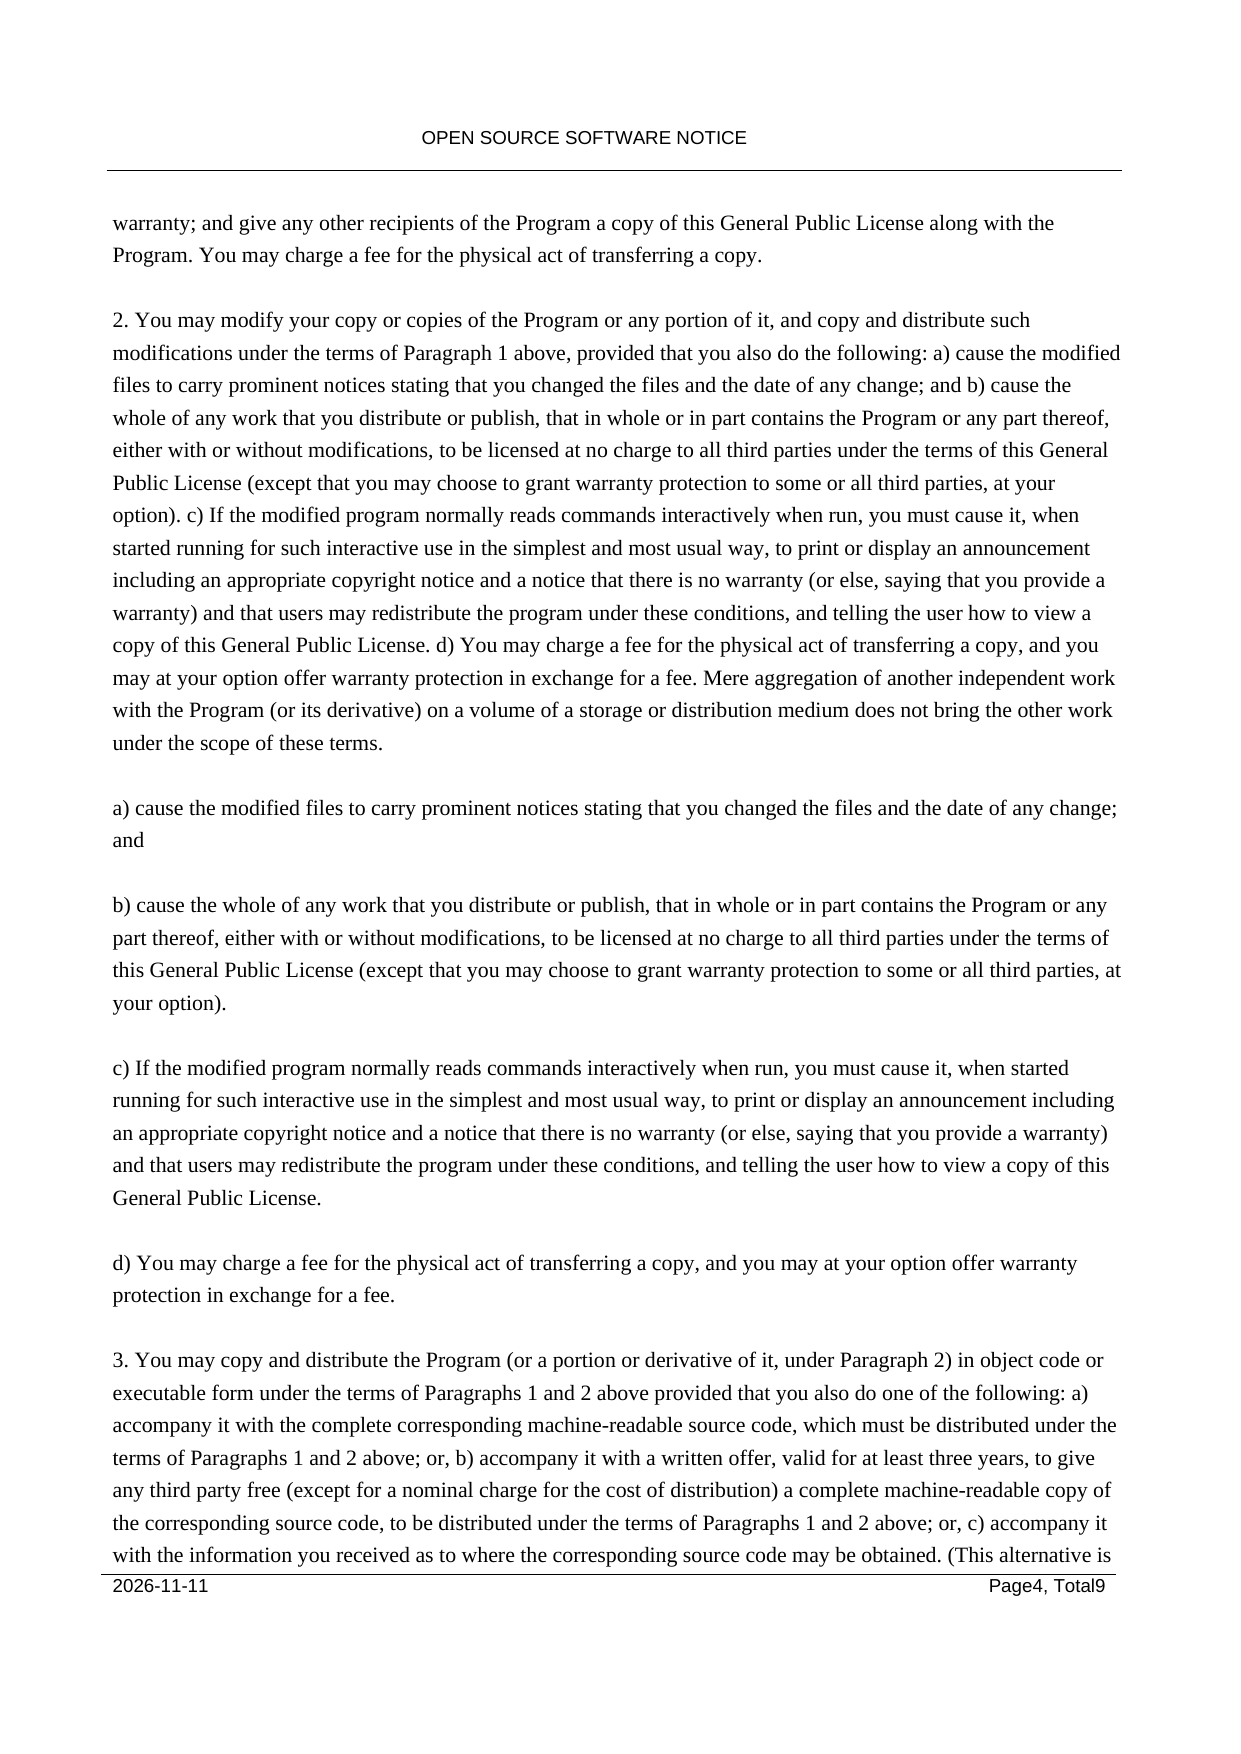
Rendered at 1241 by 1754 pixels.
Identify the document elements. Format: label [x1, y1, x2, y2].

text [112, 206, 1128, 1571]
